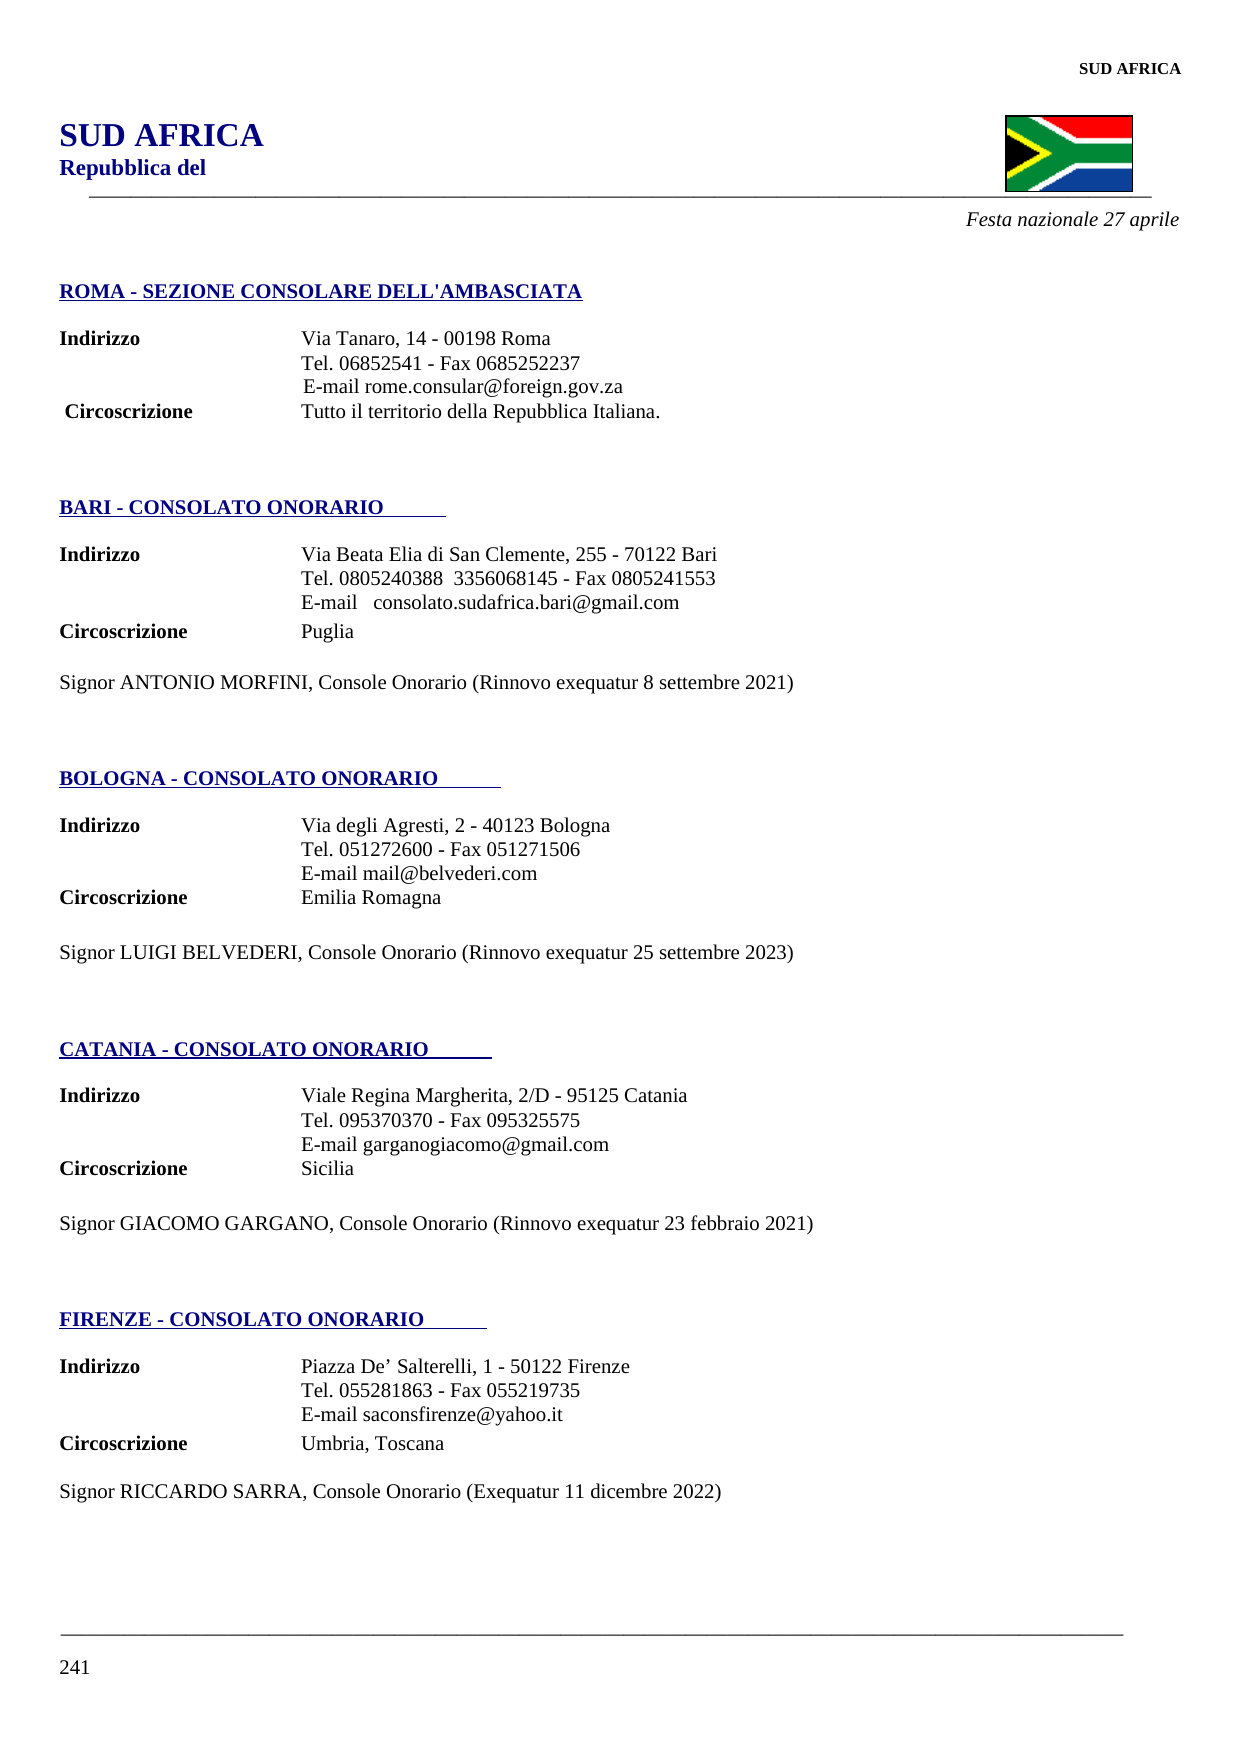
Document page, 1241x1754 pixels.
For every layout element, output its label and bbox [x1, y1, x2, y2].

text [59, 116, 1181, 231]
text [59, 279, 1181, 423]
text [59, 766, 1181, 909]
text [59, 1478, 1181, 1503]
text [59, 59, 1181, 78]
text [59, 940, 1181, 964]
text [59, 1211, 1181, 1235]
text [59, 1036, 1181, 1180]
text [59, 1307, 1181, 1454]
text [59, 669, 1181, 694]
picture [1007, 117, 1132, 191]
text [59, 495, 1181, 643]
